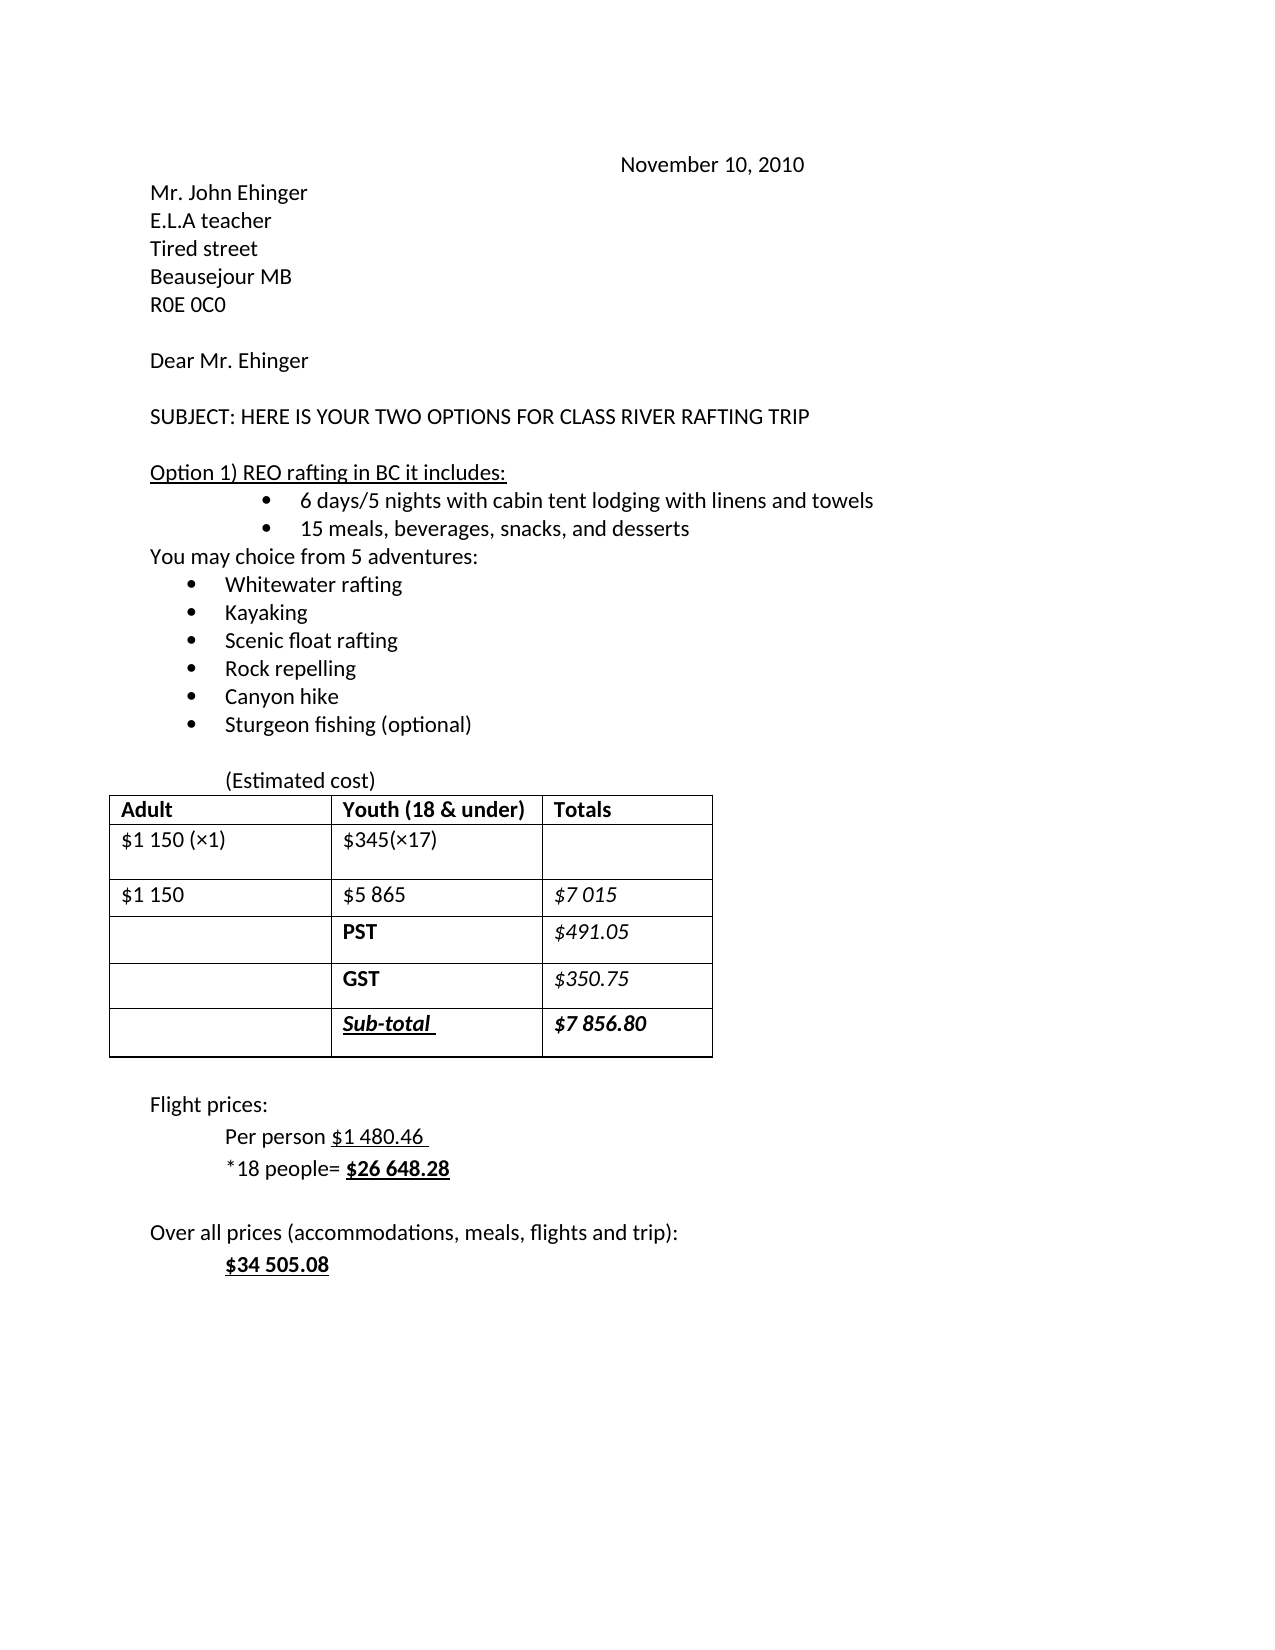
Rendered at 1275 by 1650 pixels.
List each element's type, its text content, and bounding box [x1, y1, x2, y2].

text Mr. John Ehinger [150, 178, 1125, 206]
table_cell $491.05 [543, 917, 712, 963]
list Canyon hike [187, 682, 1125, 710]
table_cell $1 150 [110, 880, 331, 916]
list Whitewater rafting [187, 570, 1125, 598]
table_cell [543, 825, 712, 879]
text Option 1) REO rafting in BC it includes: [150, 458, 1125, 486]
text Flight prices: [150, 1090, 1125, 1118]
table_cell PST [332, 917, 542, 963]
text Beausejour MB [150, 262, 1125, 290]
table_header Totals [543, 796, 712, 824]
list Rock repelling [187, 654, 1125, 682]
table_cell [110, 1009, 331, 1056]
list (Estimated cost) [225, 766, 1125, 794]
text *18 people= $26 648.28 [150, 1154, 1125, 1182]
text Per person $1 480.46 [150, 1122, 1125, 1150]
table_cell $7 015 [543, 880, 712, 916]
text SUBJECT: HERE IS YOUR TWO OPTIONS FOR CLASS RIVER RAFTING TRIP [150, 402, 1125, 430]
list Sturgeon fishing (optional) [187, 710, 1125, 738]
table_cell [110, 917, 331, 963]
text $34 505.08 [150, 1251, 1125, 1279]
table_cell $1 150 (×1) [110, 825, 331, 879]
text You may choice from 5 adventures: [150, 542, 1125, 570]
list 6 days/5 nights with cabin tent lodging with linens and towels [262, 486, 1125, 514]
text Tired street [150, 234, 1125, 262]
table_cell [110, 964, 331, 1008]
table_header Adult [110, 796, 331, 824]
list 15 meals, beverages, snacks, and desserts [262, 514, 1125, 542]
text Dear Mr. Ehinger [150, 346, 1125, 374]
table_cell $345(×17) [332, 825, 542, 879]
text November 10, 2010 [150, 150, 1125, 178]
list Kayaking [187, 598, 1125, 626]
table_cell $5 865 [332, 880, 542, 916]
text E.L.A teacher [150, 206, 1125, 234]
table_cell GST [332, 964, 542, 1008]
text R0E 0C0 [150, 290, 1125, 318]
table_header Youth (18 & under) [332, 796, 542, 824]
table_cell Sub-total [332, 1009, 542, 1056]
text Over all prices (accommodations, meals, flights and trip): [150, 1218, 1125, 1246]
table_cell $350.75 [543, 964, 712, 1008]
list Scenic float rafting [187, 626, 1125, 654]
table_cell $7 856.80 [543, 1009, 712, 1056]
